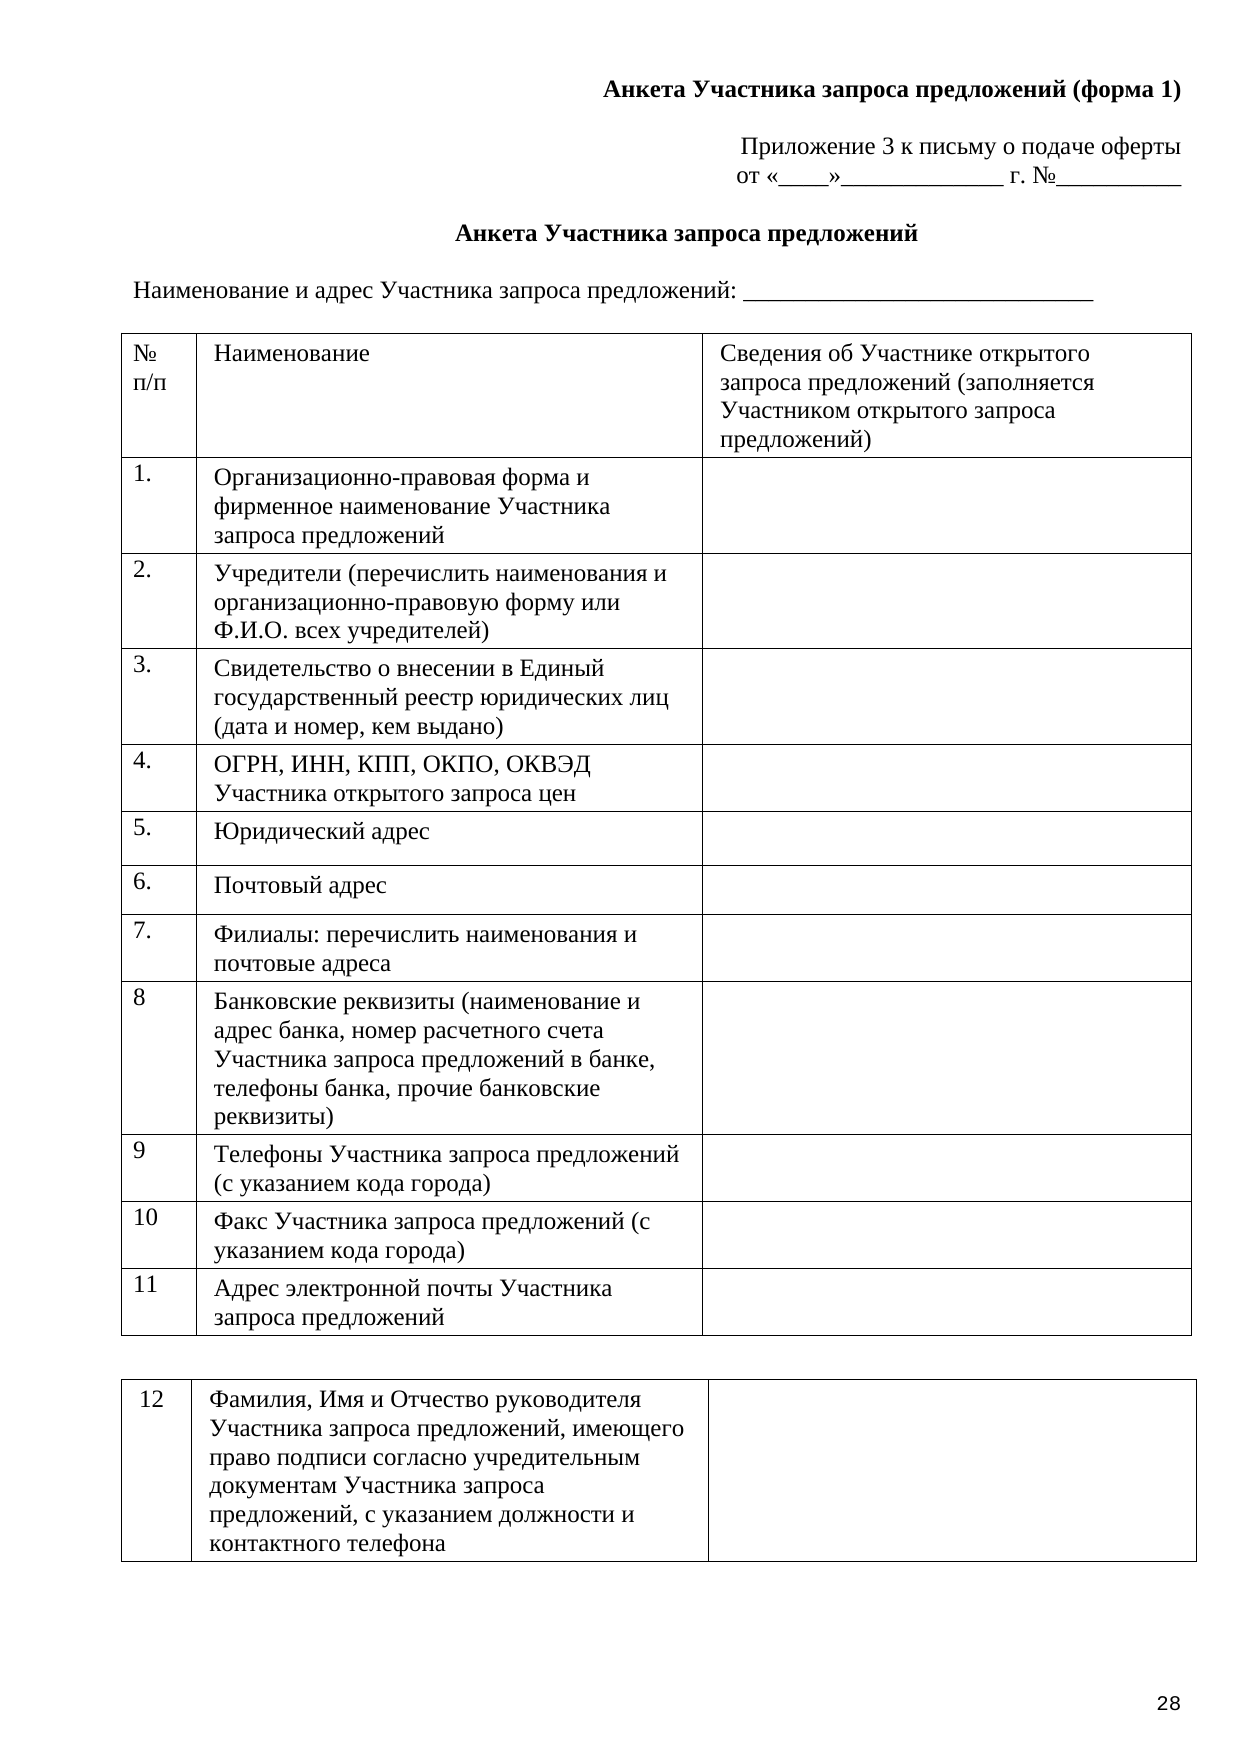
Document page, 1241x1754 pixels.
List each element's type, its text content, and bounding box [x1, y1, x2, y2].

table_cell ОГРН, ИНН, КПП, ОКПО, ОКВЭД Участника открытого запроса цен [197, 745, 702, 811]
table_cell [703, 812, 1191, 865]
text Анкета Участника запроса предложений (форма 3) [133, 74, 1181, 103]
table_cell 10 [122, 1202, 196, 1268]
table_cell [703, 1202, 1191, 1268]
table_cell 3. [122, 649, 196, 744]
table_cell Организационно-правовая форма и фирменное наименование Участника запроса предложений [197, 458, 702, 553]
text Наименование и адрес Участника запроса предложений: ____________________________ [133, 275, 1181, 304]
table_header Фамилия, Имя и Отчество руководителя Участника запроса предложений, имеющего право подписи согласно учредительным документам Участника запроса предложений, с указанием должности и контактного телефона [192, 1380, 708, 1561]
table_cell Учредители (перечислить наименования и организационно-правовую форму или Ф.И.О. всех учредителей) [197, 554, 702, 648]
table_cell [703, 554, 1191, 648]
table_cell [703, 1135, 1191, 1201]
table_cell [703, 982, 1191, 1134]
table_cell Филиалы: перечислить наименования и почтовые адреса [197, 915, 702, 981]
text Приложение 3 к письму о подаче оферты от «____»_____________ г. №__________ [133, 131, 1181, 189]
table_header Наименование [197, 334, 702, 457]
table_cell 1. [122, 458, 196, 553]
table_header Сведения об Участнике открытого запроса предложений (заполняется Участником открытого запроса предложений) [703, 334, 1191, 457]
table_cell Факс Участника запроса предложений (с указанием кода города) [197, 1202, 702, 1268]
table_cell [703, 866, 1191, 914]
table_cell 9 [122, 1135, 196, 1201]
table_cell 2. [122, 554, 196, 648]
table_cell Адрес электронной почты Участника запроса предложений [197, 1269, 702, 1335]
table_cell 7. [122, 915, 196, 981]
table_cell [703, 649, 1191, 744]
table_cell Банковские реквизиты (наименование и адрес банка, номер расчетного счета Участника запроса предложений в банке, телефоны банка, прочие банковские реквизиты) [197, 982, 702, 1134]
text Анкета Участника запроса предложений [133, 218, 1181, 246]
table_header № п/п [122, 334, 196, 457]
table_header 12 [122, 1380, 191, 1561]
table_cell 6. [122, 866, 196, 914]
table_cell 5. [122, 812, 196, 865]
table_cell Почтовый адрес [197, 866, 702, 914]
table_cell Юридический адрес [197, 812, 702, 865]
table_cell Телефоны Участника запроса предложений (с указанием кода города) [197, 1135, 702, 1201]
table_cell [703, 915, 1191, 981]
table_cell Свидетельство о внесении в Единый государственный реестр юридических лиц (дата и номер, кем выдано) [197, 649, 702, 744]
table_cell 8 [122, 982, 196, 1134]
table_cell [703, 745, 1191, 811]
table_cell [703, 458, 1191, 553]
table_cell 4. [122, 745, 196, 811]
table_cell [703, 1269, 1191, 1335]
table_cell 11 [122, 1269, 196, 1335]
table_header [709, 1380, 1196, 1561]
